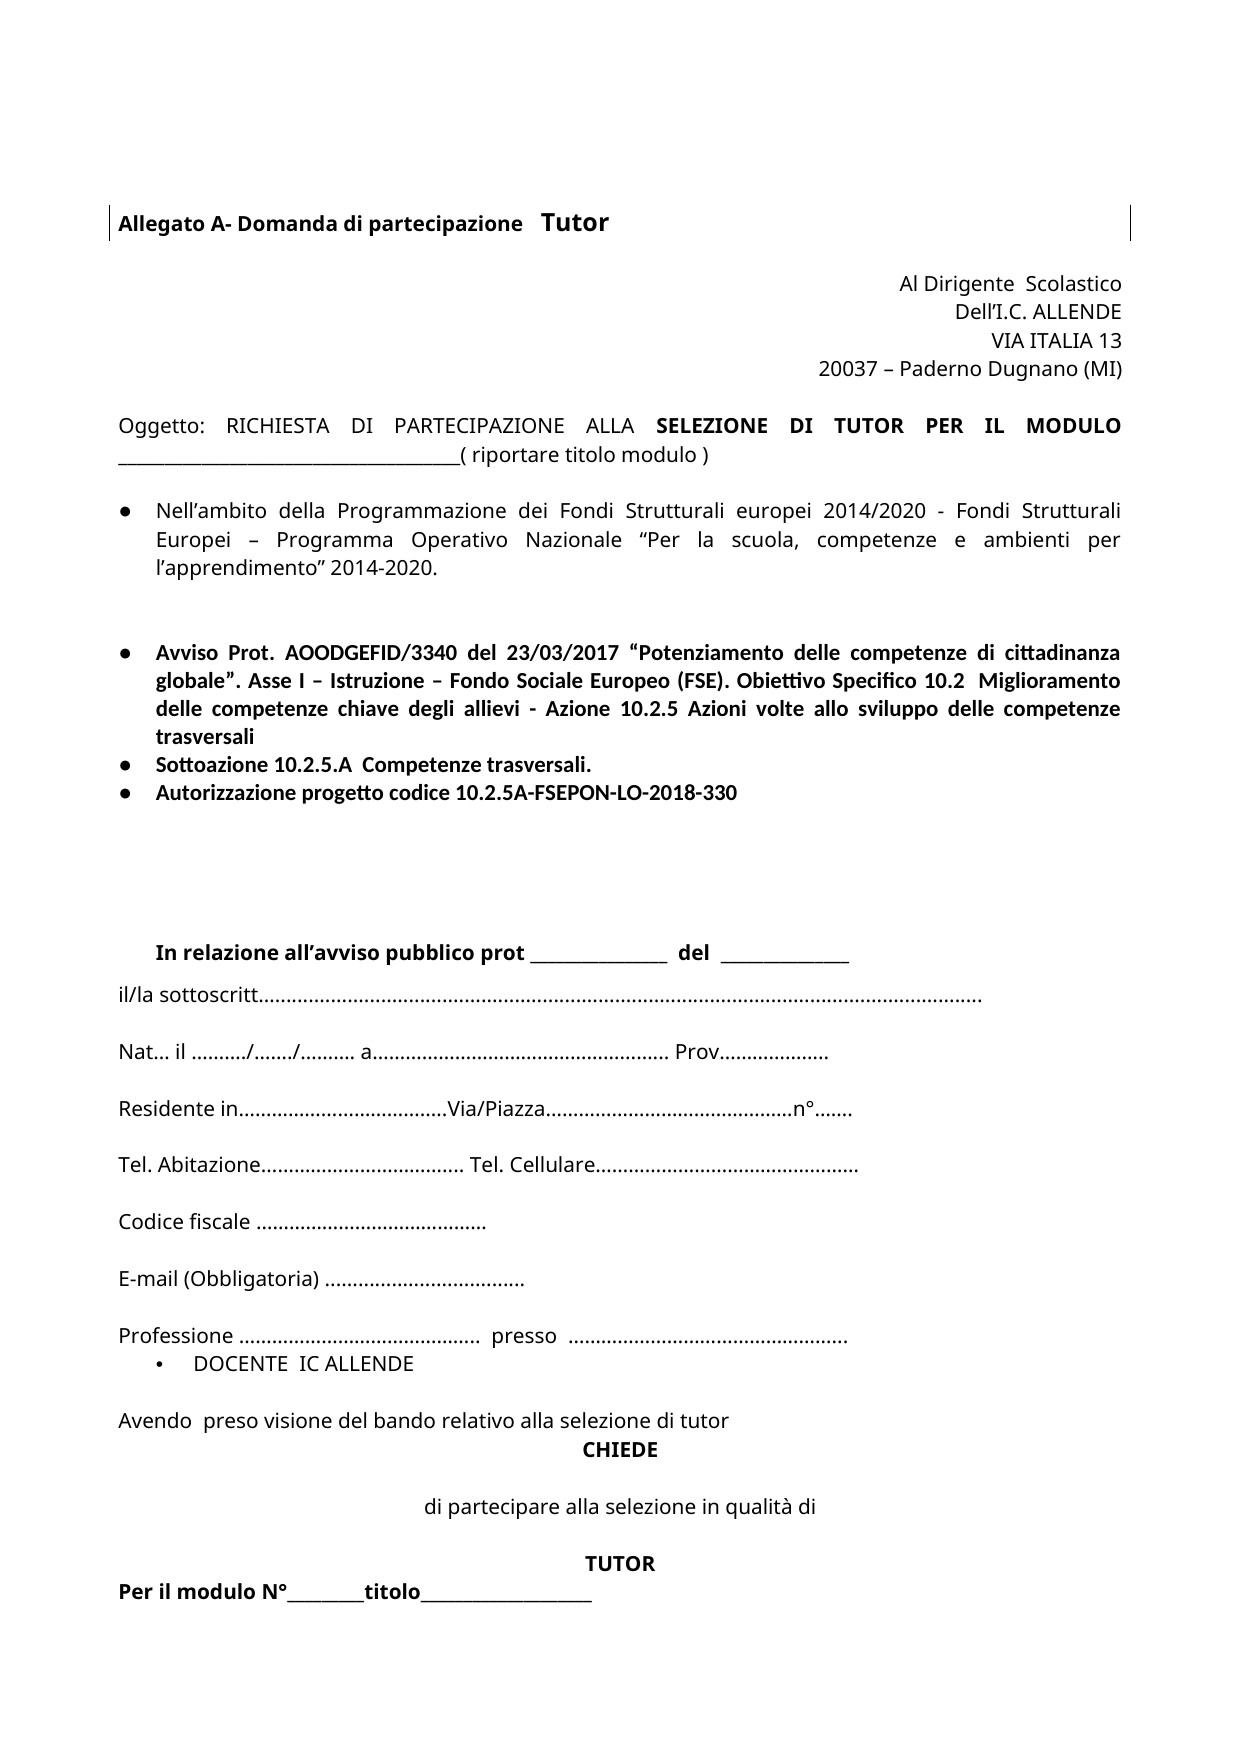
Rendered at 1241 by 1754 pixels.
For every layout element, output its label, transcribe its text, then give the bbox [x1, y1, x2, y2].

text CHIEDE [118, 1435, 1122, 1463]
list Sottoazione 10.2.5.A Competenze trasversali. [118, 750, 1122, 778]
text Per il modulo N°_________titolo____________________ [118, 1577, 1122, 1606]
list Nell’ambito della Programmazione dei Fondi Strutturali europei 2014/2020 - Fondi Strutturali Europei – Programma Operativo Nazionale “Per la scuola, competenze e ambienti per l’apprendimento” 2014-2020. [118, 497, 1122, 582]
text 20037 – Paderno Dugnano (MI) [118, 354, 1122, 383]
text E-mail (Obbligatoria) .................................... [118, 1264, 1122, 1293]
text VIA ITALIA 13 [118, 326, 1122, 354]
text Avendo preso visione del bando relativo alla selezione di tutor [118, 1406, 1122, 1435]
list Autorizzazione progetto codice 10.2.5A-FSEPON-LO-2018-330 [118, 778, 1122, 806]
text Codice fiscale …………………………………… [118, 1207, 1122, 1236]
text Allegato A- Domanda di partecipazione Tutor [109, 204, 1130, 241]
text Nat… il ………./……./………. a………………………………………...…... Prov……………….. [118, 1037, 1122, 1066]
text In relazione all’avviso pubblico prot ________________ del _______________ [156, 938, 1122, 966]
text Tel. Abitazione…………………………….... Tel. Cellulare………………………………………… [118, 1151, 1122, 1179]
text TUTOR [118, 1549, 1122, 1577]
text Oggetto: RICHIESTA DI PARTECIPAZIONE ALLA SELEZIONE DI TUTOR PER IL MODULO _____________________________________( riportare titolo modulo ) [118, 411, 1122, 468]
text Dell’I.C. ALLENDE [118, 297, 1122, 326]
text Al Dirigente Scolastico [118, 269, 1122, 297]
list Avviso Prot. AOODGEFID/3340 del 23/03/2017 “Potenziamento delle competenze di cittadinanza globale”. Asse I – Istruzione – Fondo Sociale Europeo (FSE). Obiettivo Specifico 10.2 Miglioramento delle competenze chiave degli allievi - Azione 10.2.5 Azioni volte allo sviluppo delle competenze trasversali [118, 638, 1122, 750]
text Professione …………………………………….. presso …………………………………………... [118, 1321, 1122, 1349]
list DOCENTE IC ALLENDE [156, 1349, 1122, 1378]
text di partecipare alla selezione in qualità di [118, 1492, 1122, 1520]
text Residente in…………………………….….Via/Piazza………………………………………n°……. [118, 1094, 1122, 1122]
text il/la sottoscritt…............................................................................................................................... [118, 980, 1122, 1009]
